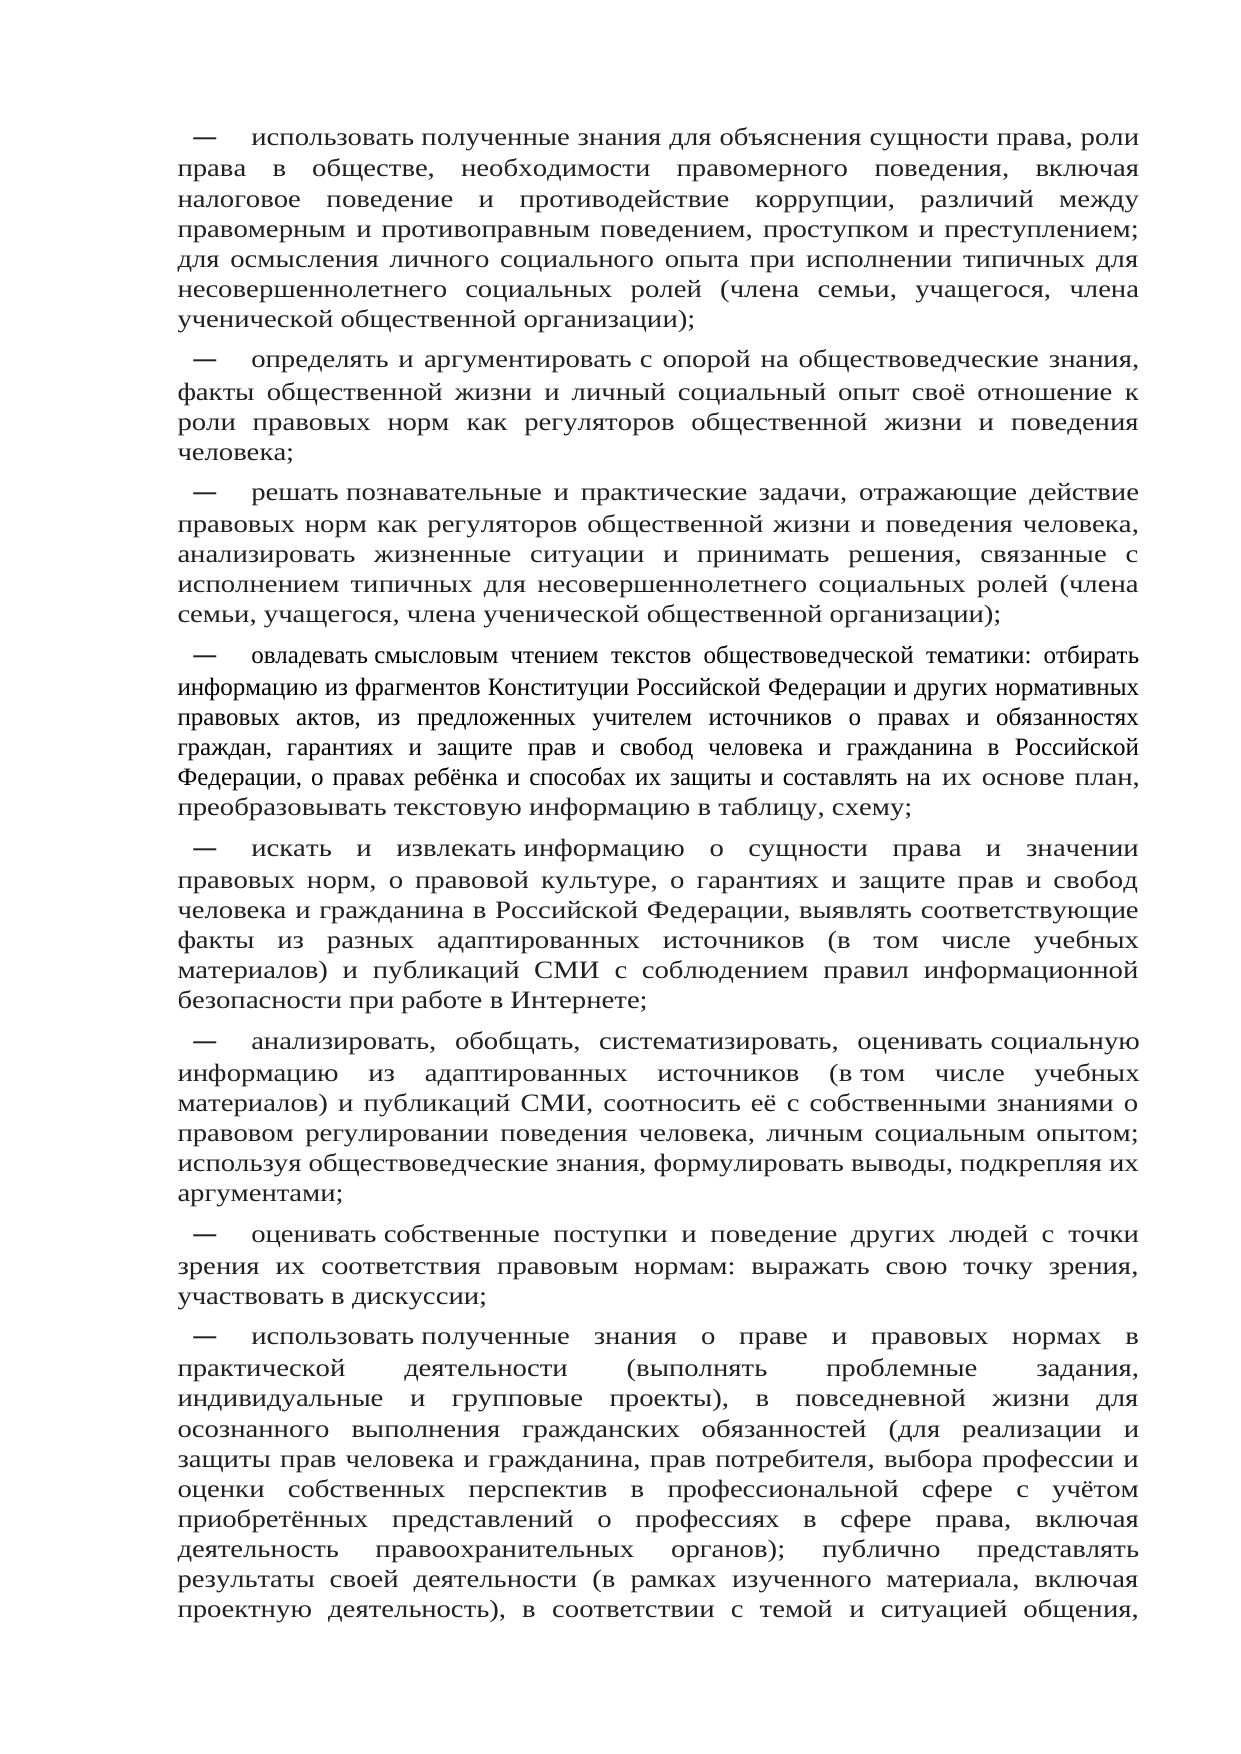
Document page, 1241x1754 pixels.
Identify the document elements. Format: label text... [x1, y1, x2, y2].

list искать и извлекать информацию о сущности права и значении правовых норм, о правовой культуре, о гарантиях и защите прав и свобод человека и гражданина в Российской Федерации, выявлять соответствующие факты из разных адаптированных источников (в том числе учебных материалов) и публикаций СМИ с соблюдением правил информационной безопасности при работе в Интернете; [177, 829, 1140, 1014]
list определять и аргументировать с опорой на обществоведческие знания, факты общественной жизни и личный социальный опыт своё отношение к роли правовых норм как регуляторов общественной жизни и поведения человека; [177, 341, 1140, 466]
list овладевать смысловым чтением текстов обществоведческой тематики: отбирать информацию из фрагментов Конституции Российской Федерации и других нормативных правовых актов, из предложенных учителем источников о правах и обязанностях граждан, гарантиях и защите прав и свобод человека и гражданина в Российской Федерации, о правах ребёнка и способах их защиты и составлять на их основе план, преобразовывать текстовую информацию в таблицу, схему; [177, 637, 1140, 821]
list решать познавательные и практические задачи, отражающие действие правовых норм как регуляторов общественной жизни и поведения человека, анализировать жизненные ситуации и принимать решения, связанные с исполнением типичных для несовершеннолетнего социальных ролей (члена семьи, учащегося, члена ученической общественной организации); [177, 474, 1140, 628]
list оценивать собственные поступки и поведение других людей с точки зрения их соответствия правовым нормам: выражать свою точку зрения, участвовать в дискуссии; [177, 1215, 1140, 1310]
list использовать полученные знания для объяснения сущности права, роли права в обществе, необходимости правомерного поведения, включая налоговое поведение и противодействие коррупции, различий между правомерным и противоправным поведением, проступком и преступлением; для осмысления личного социального опыта при исполнении типичных для несовершеннолетнего социальных ролей (члена семьи, учащегося, члена ученической общественной организации); [177, 118, 1140, 333]
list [177, 1318, 1140, 1623]
list анализировать, обобщать, систематизировать, оценивать социальную информацию из адаптированных источников (в том числе учебных материалов) и публикаций СМИ, соотносить её с собственными знаниями о правовом регулировании поведения человека, личным социальным опытом; используя обществоведческие знания, формулировать выводы, подкрепляя их аргументами; [177, 1022, 1140, 1207]
